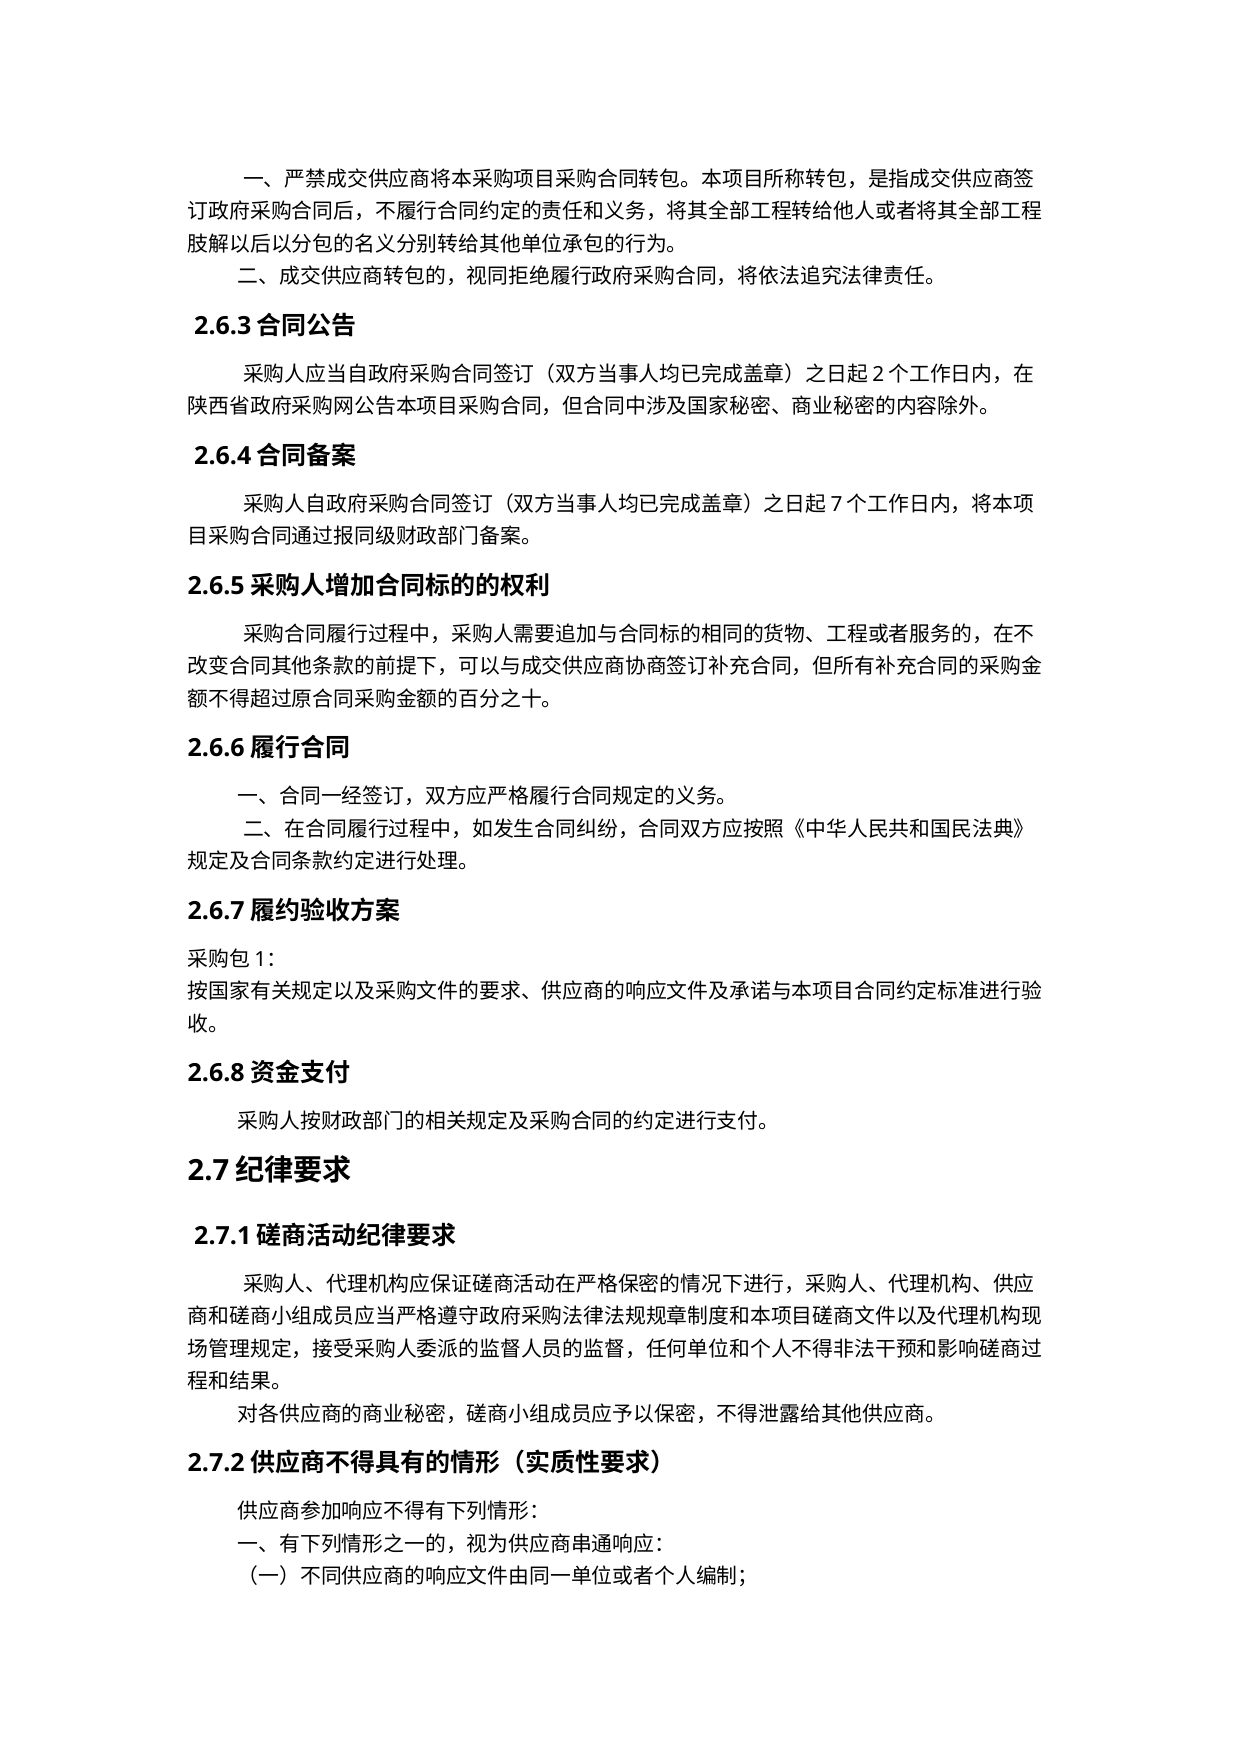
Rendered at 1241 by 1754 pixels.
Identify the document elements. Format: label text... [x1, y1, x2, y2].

text 采购包1： [187, 942, 1053, 974]
text 二、在合同履行过程中，如发生合同纠纷，合同双方应按照《中华人民共和国民法典》规定及合同条款约定进行处理。 [187, 812, 1053, 877]
text 采购人应当自政府采购合同签订（双方当事人均已完成盖章）之日起2个工作日内，在陕西省政府采购网公告本项目采购合同，但合同中涉及国家秘密、商业秘密的内容除外。 [187, 357, 1053, 422]
text 2.6.7履约验收方案 [187, 877, 1053, 942]
text 供应商参加响应不得有下列情形： [187, 1494, 1053, 1527]
text （一）不同供应商的响应文件由同一单位或者个人编制； [187, 1559, 1053, 1592]
text 2.6.3合同公告 [187, 292, 1053, 357]
text 一、合同一经签订，双方应严格履行合同规定的义务。 [187, 779, 1053, 812]
text 一、有下列情形之一的，视为供应商串通响应： [187, 1527, 1053, 1559]
text 2.6.6履行合同 [187, 714, 1053, 779]
text 采购人自政府采购合同签订（双方当事人均已完成盖章）之日起7个工作日内，将本项目采购合同通过报同级财政部门备案。 [187, 487, 1053, 552]
text 采购合同履行过程中，采购人需要追加与合同标的相同的货物、工程或者服务的，在不改变合同其他条款的前提下，可以与成交供应商协商签订补充合同，但所有补充合同的采购金额不得超过原合同采购金额的百分之十。 [187, 617, 1053, 714]
text 二、成交供应商转包的，视同拒绝履行政府采购合同，将依法追究法律责任。 [187, 259, 1053, 292]
text 一、严禁成交供应商将本采购项目采购合同转包。本项目所称转包，是指成交供应商签订政府采购合同后，不履行合同约定的责任和义务，将其全部工程转给他人或者将其全部工程肢解以后以分包的名义分别转给其他单位承包的行为。 [187, 162, 1053, 259]
text 采购人按财政部门的相关规定及采购合同的约定进行支付。 [187, 1104, 1053, 1137]
text 2.7.1磋商活动纪律要求 [187, 1202, 1053, 1267]
text 对各供应商的商业秘密，磋商小组成员应予以保密，不得泄露给其他供应商。 [187, 1397, 1053, 1429]
text 2.6.8资金支付 [187, 1039, 1053, 1104]
text 2.6.5采购人增加合同标的的权利 [187, 552, 1053, 617]
text 采购人、代理机构应保证磋商活动在严格保密的情况下进行，采购人、代理机构、供应商和磋商小组成员应当严格遵守政府采购法律法规规章制度和本项目磋商文件以及代理机构现场管理规定，接受采购人委派的监督人员的监督，任何单位和个人不得非法干预和影响磋商过程和结果。 [187, 1267, 1053, 1397]
text 2.6.4合同备案 [187, 422, 1053, 487]
text 按国家有关规定以及采购文件的要求、供应商的响应文件及承诺与本项目合同约定标准进行验收。 [187, 974, 1053, 1039]
text 2.7.2供应商不得具有的情形（实质性要求） [187, 1429, 1053, 1494]
text 2.7纪律要求 [187, 1137, 1053, 1202]
